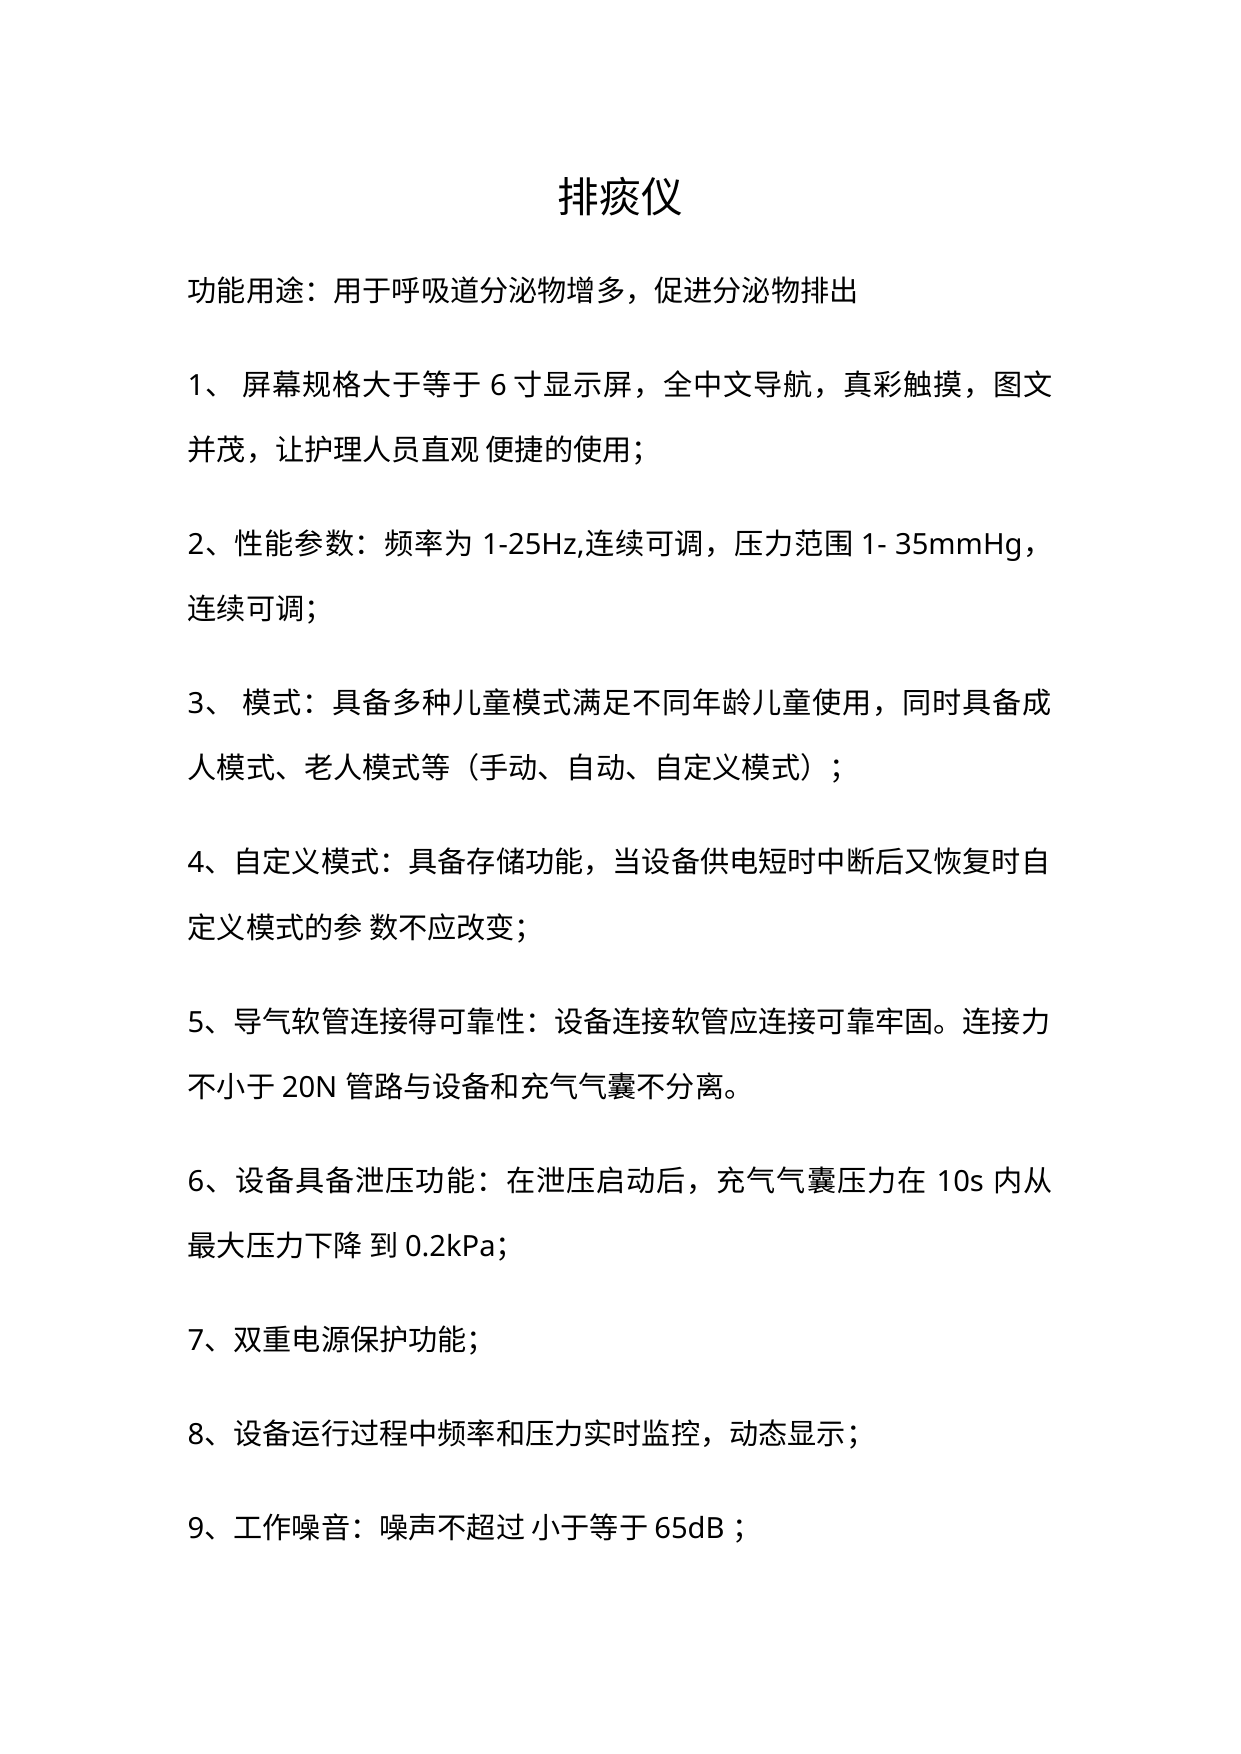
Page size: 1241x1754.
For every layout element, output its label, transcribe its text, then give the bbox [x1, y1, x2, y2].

text 5、导气软管连接得可靠性：设备连接软管应连接可靠牢固。连接力不小于 20N 管路与设备和充气气囊不分离。 [187, 987, 1053, 1117]
text 4、自定义模式：具备存储功能，当设备供电短时中断后又恢复时自定义模式的参 数不应改变； [187, 828, 1053, 958]
text 7、双重电源保护功能； [187, 1305, 1053, 1370]
text 1、 屏幕规格大于等于 6寸显示屏，全中文导航，真彩触摸，图文并茂，让护理人员直观 便捷的使用； [187, 350, 1053, 480]
text 2、性能参数：频率为 1-25Hz,连续可调，压力范围1- 35mmHg，连续可调； [187, 509, 1053, 639]
text 3、 模式：具备多种儿童模式满足不同年龄儿童使用，同时具备成人模式、老人模式等（手动、自动、自定义模式）； [187, 669, 1053, 799]
text 9、工作噪音：噪声不超过 小于等于65dB ； [187, 1494, 1053, 1559]
text 6、设备具备泄压功能：在泄压启动后，充气气囊压力在 10s 内从最大压力下降 到 0.2kPa； [187, 1146, 1053, 1276]
text 功能用途：用于呼吸道分泌物增多，促进分泌物排出 [187, 256, 1053, 321]
text 排痰仪 [187, 162, 1053, 227]
text 8、设备运行过程中频率和压力实时监控，动态显示； [187, 1399, 1053, 1464]
